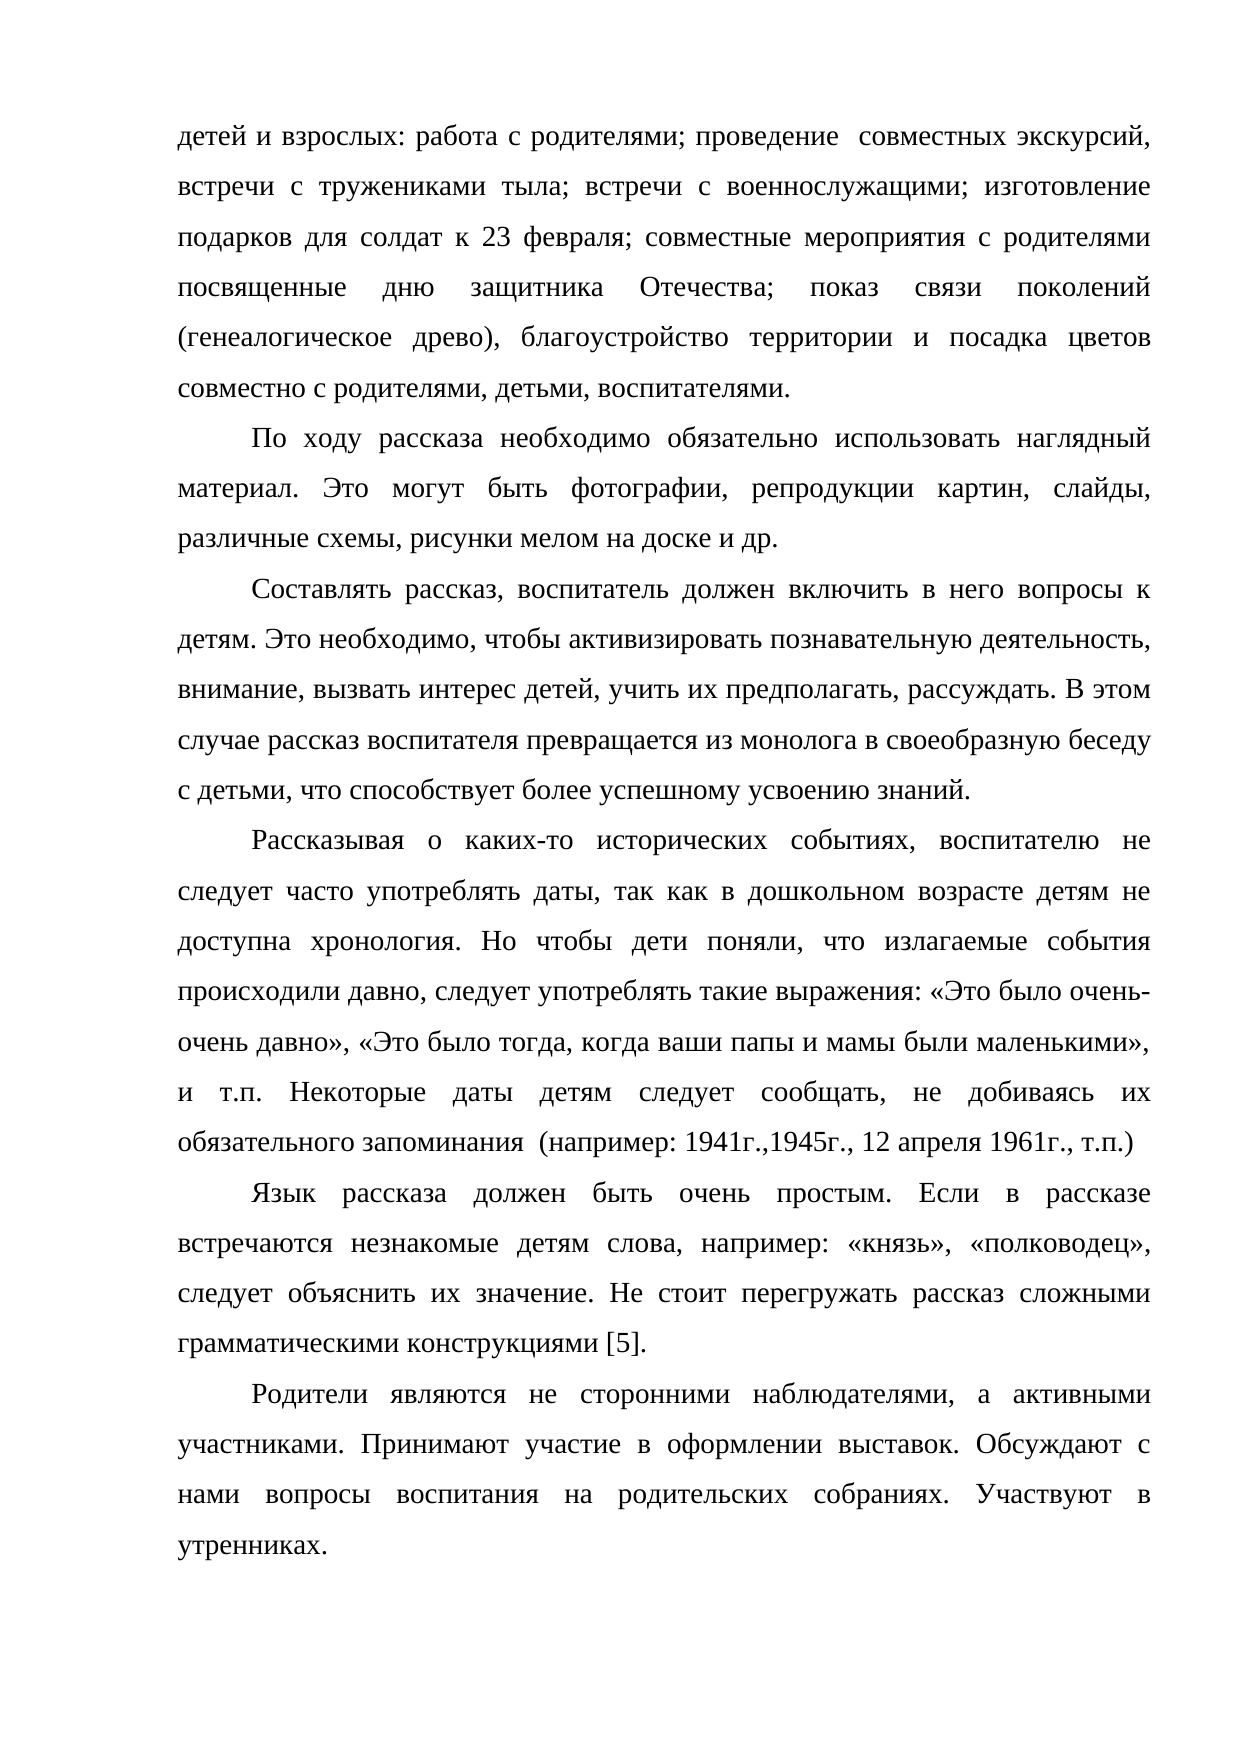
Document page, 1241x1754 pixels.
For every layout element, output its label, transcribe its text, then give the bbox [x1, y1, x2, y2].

text Рассказывая о каких-то исторических событиях, воспитателю не следует часто употреблять даты, так как в дошкольном возрасте детям не доступна хронология. Но чтобы дети поняли, что излагаемые события происходили давно, следует употреблять такие выражения: «Это было очень-очень давно», «Это было тогда, когда ваши папы и мамы были маленькими», и т.п. Некоторые даты детям следует сообщать, не добиваясь их обязательного запоминания (например: 1941г.,1945г., 12 апреля 1961г., т.п.) [177, 822, 1152, 1158]
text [177, 118, 1152, 403]
text Родители являются не сторонними наблюдателями, а активными участниками. Принимают участие в оформлении выставок. Обсуждают с нами вопросы воспитания на родительских собраниях. Участвуют в утренниках. [177, 1376, 1152, 1560]
text По ходу рассказа необходимо обязательно использовать наглядный материал. Это могут быть фотографии, репродукции картин, слайды, различные схемы, рисунки мелом на доске и др. [177, 420, 1152, 554]
text Составлять рассказ, воспитатель должен включить в него вопросы к детям. Это необходимо, чтобы активизировать познавательную деятельность, внимание, вызвать интерес детей, учить их предполагать, рассуждать. В этом случае рассказ воспитателя превращается из монолога в своеобразную беседу с детьми, что способствует более успешному усвоению знаний. [177, 571, 1152, 806]
text Язык рассказа должен быть очень простым. Если в рассказе встречаются незнакомые детям слова, например: «князь», «полководец», следует объяснить их значение. Не стоит перегружать рассказ сложными грамматическими конструкциями [5]. [177, 1175, 1152, 1359]
